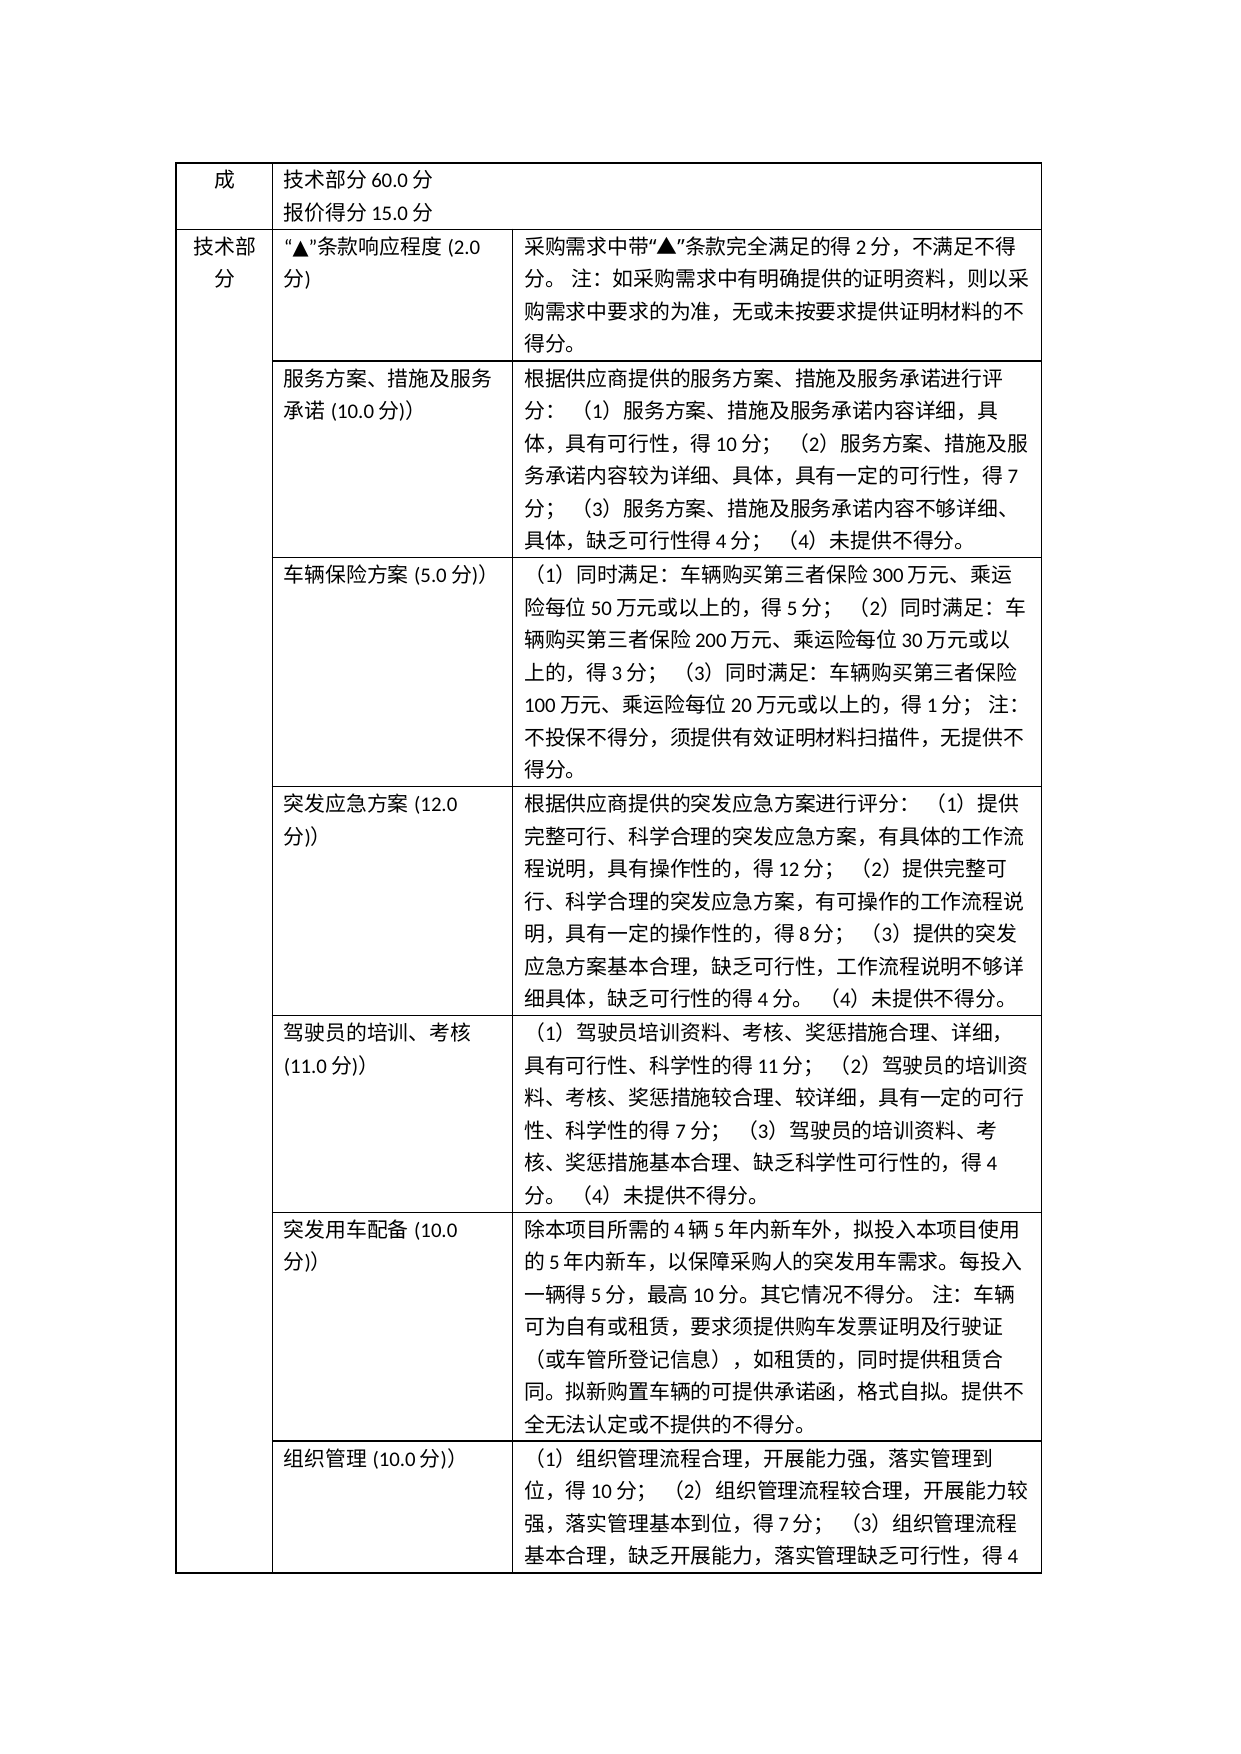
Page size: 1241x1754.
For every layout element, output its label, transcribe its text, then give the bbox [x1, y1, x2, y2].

table_cell 突发用车配备 (10.0分)） [273, 1213, 512, 1440]
table_cell 车辆保险方案 (5.0分)） [273, 558, 512, 786]
table_cell 根据供应商提供的突发应急方案进行评分： （1）提供完整可行、科学合理的突发应急方案，有具体的工作流程说明，具有操作性的，得12分； （2）提供完整可行、科学合理的突发应急方案，有可操作的工作流程说明，具有一定的操作性的，得8分； （3）提供的突发应急方案基本合理，缺乏可行性，工作流程说明不够详细具体，缺乏可行性的得4分。 （4）未提供不得分。 [513, 787, 1041, 1015]
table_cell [273, 164, 1041, 228]
table_cell 组织管理 (10.0分)） [273, 1442, 512, 1572]
table_cell 突发应急方案 (12.0分)） [273, 787, 512, 1015]
table_cell 服务方案、措施及服务承诺 (10.0分)） [273, 362, 512, 557]
table_cell 驾驶员的培训、考核 (11.0分)） [273, 1016, 512, 1211]
table_cell （1）同时满足：车辆购买第三者保险300万元、乘运险每位50万元或以上的，得5分； （2）同时满足：车辆购买第三者保险200万元、乘运险每位30万元或以上的，得3分； （3）同时满足：车辆购买第三者保险100万元、乘运险每位20万元或以上的，得1分； 注：不投保不得分，须提供有效证明材料扫描件，无提供不得分。 [513, 558, 1041, 786]
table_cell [513, 1442, 1041, 1572]
table_cell “▲”条款响应程度 (2.0分) [273, 230, 512, 360]
table_cell 技术部分 [177, 230, 272, 1572]
table_cell 采购需求中带“▲”条款完全满足的得2分，不满足不得分。 注：如采购需求中有明确提供的证明资料，则以采购需求中要求的为准，无或未按要求提供证明材料的不得分。 [513, 230, 1041, 360]
table_cell 除本项目所需的4辆5年内新车外，拟投入本项目使用的5年内新车，以保障采购人的突发用车需求。每投入一辆得5分，最高10分。其它情况不得分。 注：车辆可为自有或租赁，要求须提供购车发票证明及行驶证（或车管所登记信息），如租赁的，同时提供租赁合同。拟新购置车辆的可提供承诺函，格式自拟。提供不全无法认定或不提供的不得分。 [513, 1213, 1041, 1440]
table_cell 根据供应商提供的服务方案、措施及服务承诺进行评分： （1）服务方案、措施及服务承诺内容详细，具体，具有可行性，得10分； （2）服务方案、措施及服务承诺内容较为详细、具体，具有一定的可行性，得7分； （3）服务方案、措施及服务承诺内容不够详细、具体，缺乏可行性得4分； （4）未提供不得分。 [513, 362, 1041, 557]
table_cell 分值构成 [177, 164, 272, 228]
table_cell （1）驾驶员培训资料、考核、奖惩措施合理、详细，具有可行性、科学性的得11分； （2）驾驶员的培训资料、考核、奖惩措施较合理、较详细，具有一定的可行性、科学性的得 7分； （3）驾驶员的培训资料、考核、奖惩措施基本合理、缺乏科学性可行性的，得4分。 （4）未提供不得分。 [513, 1016, 1041, 1211]
